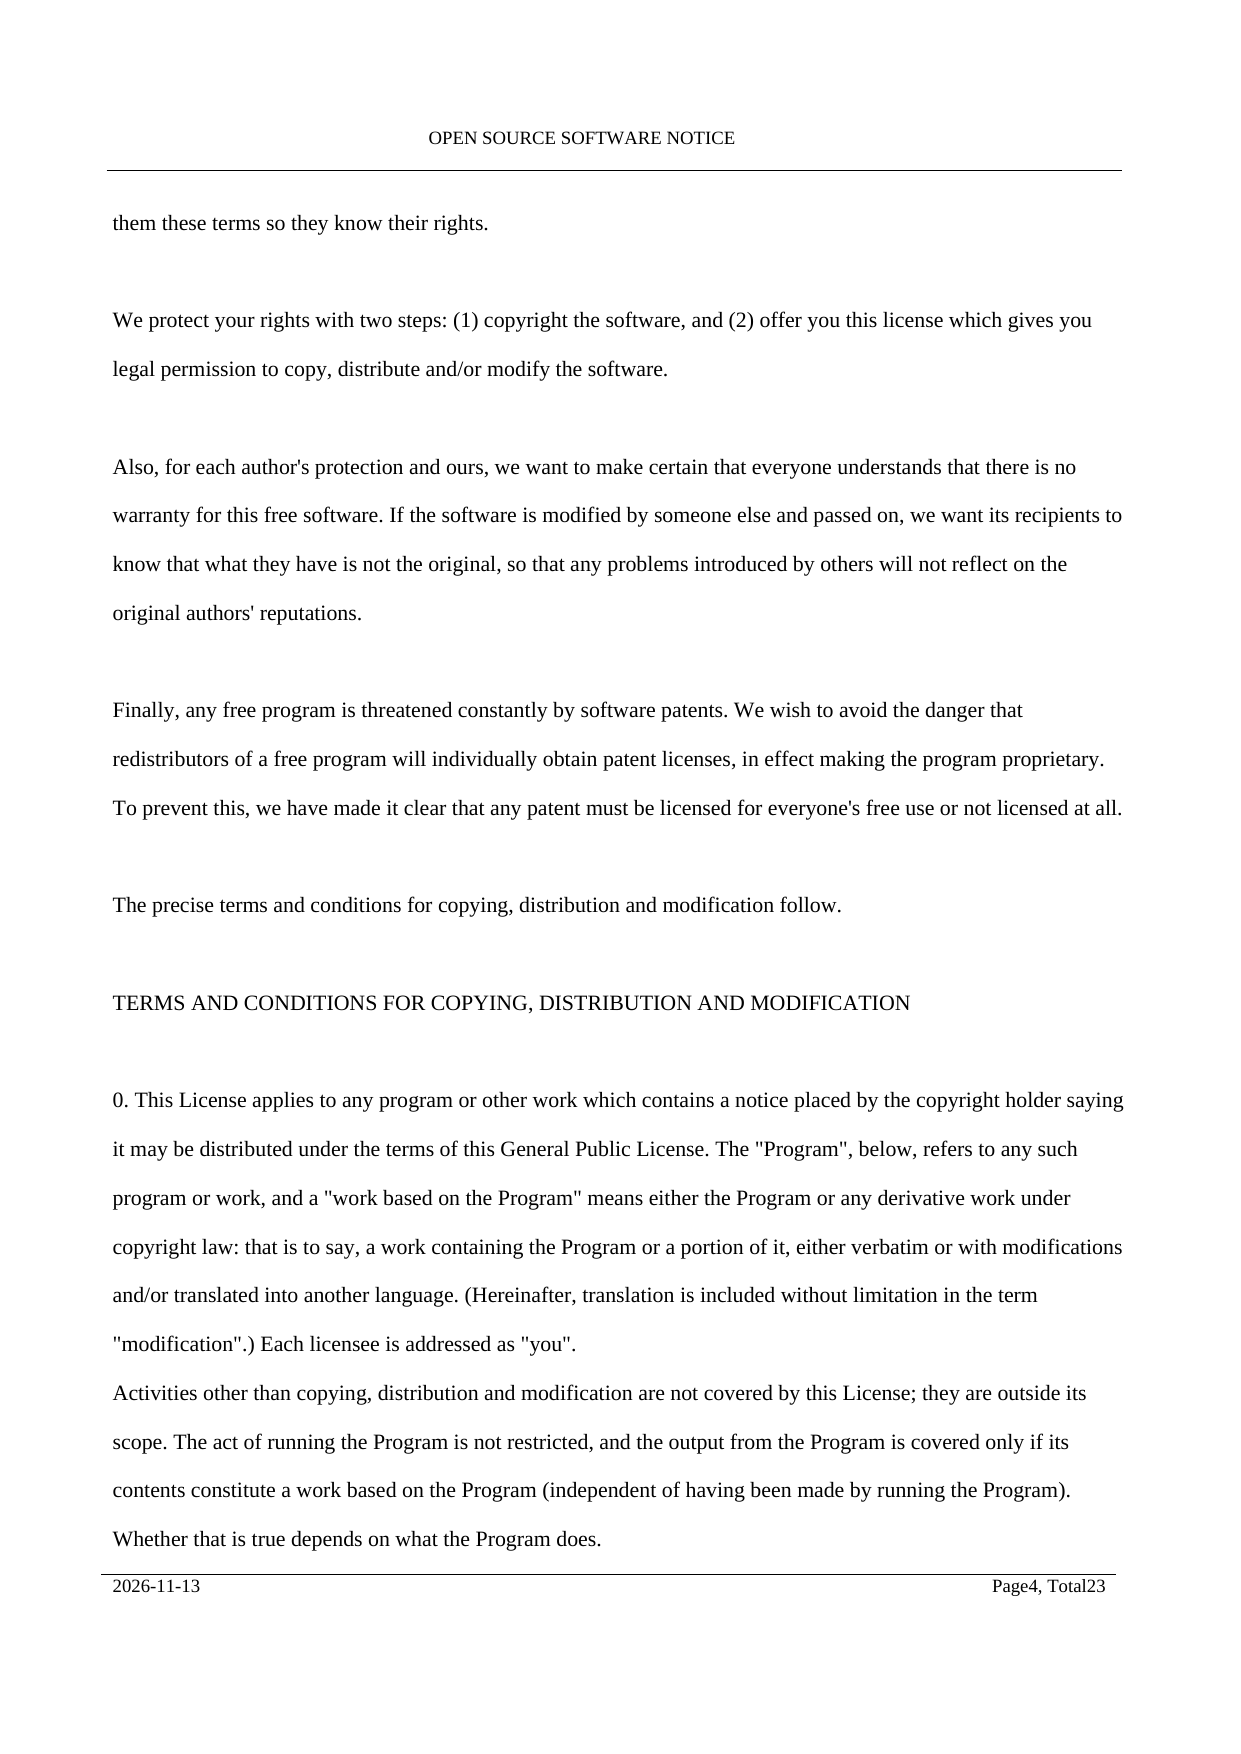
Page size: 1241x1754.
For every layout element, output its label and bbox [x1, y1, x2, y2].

text [112, 206, 1128, 1555]
